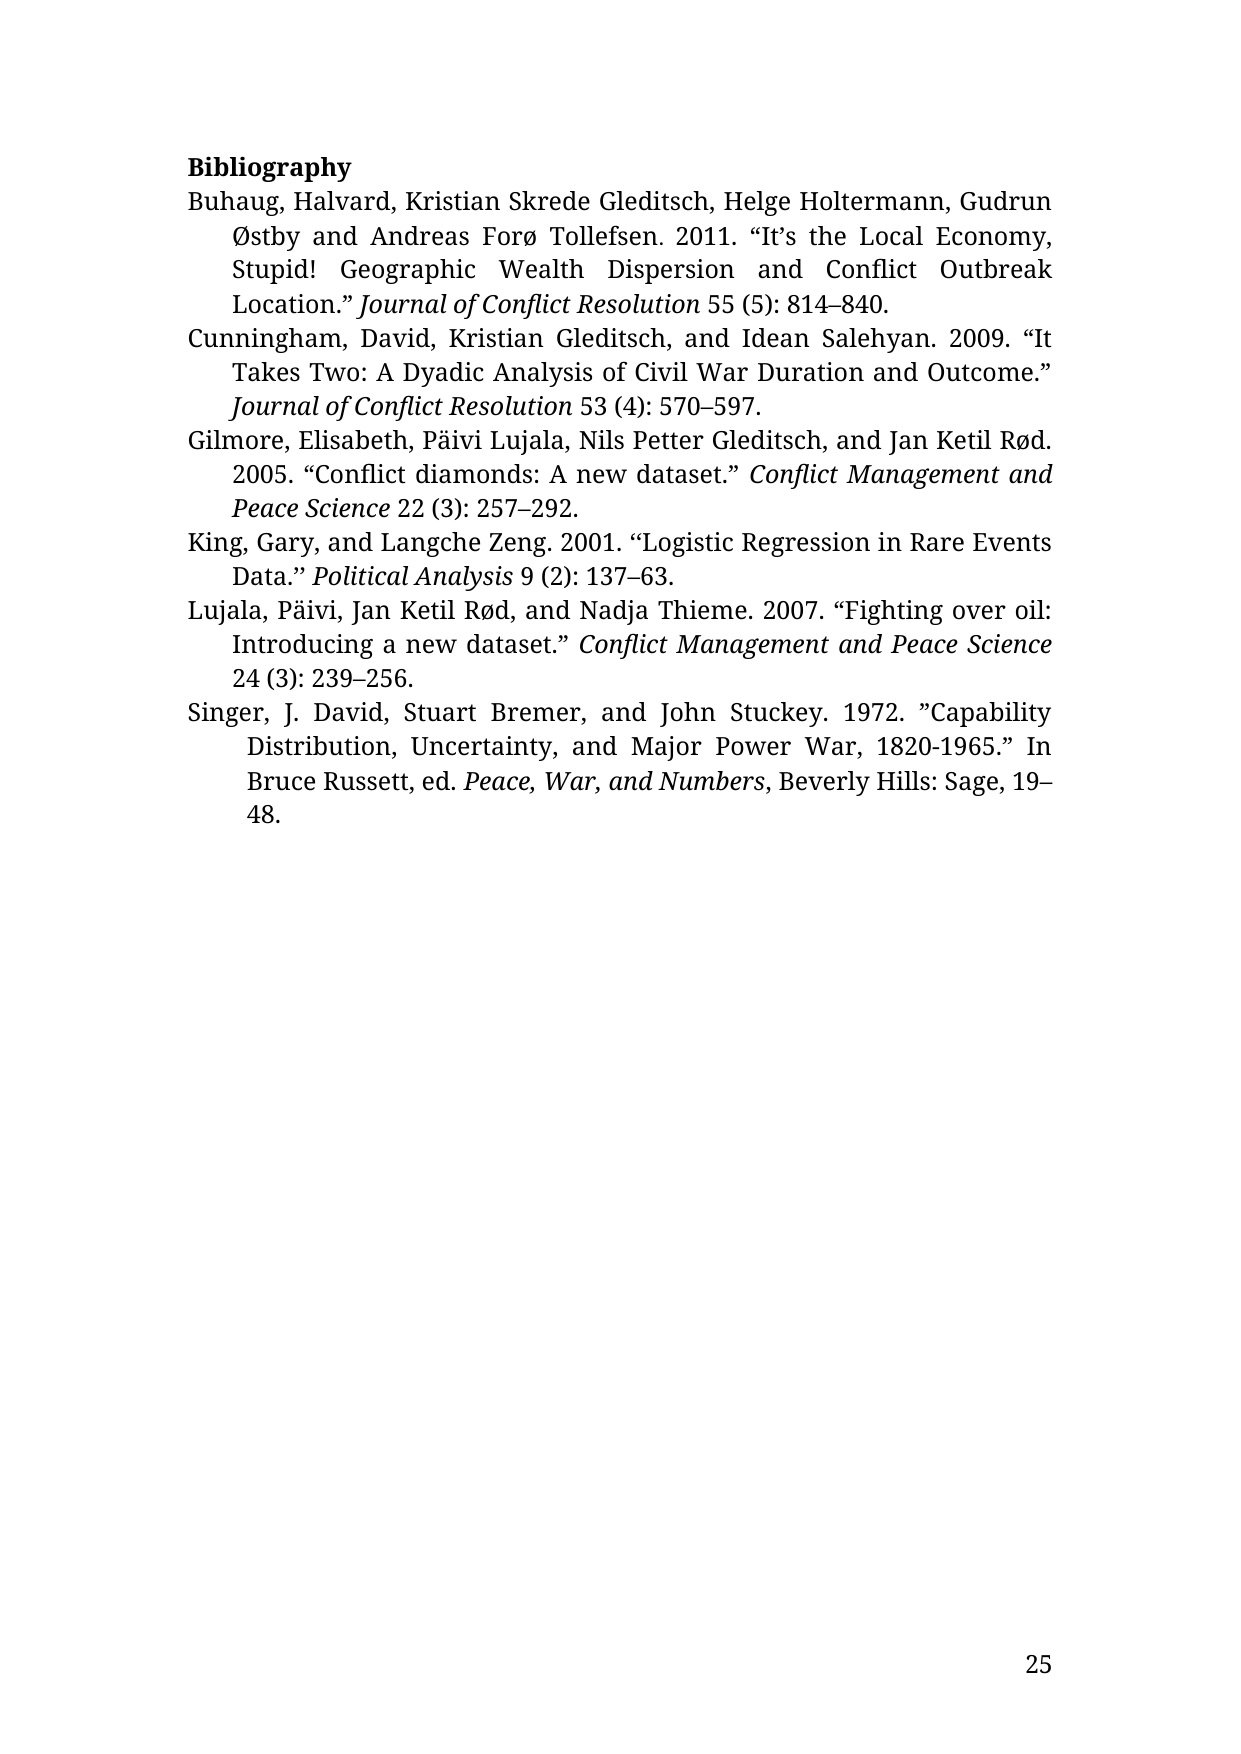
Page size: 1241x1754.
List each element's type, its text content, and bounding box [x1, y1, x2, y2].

text Buhaug, Halvard, Kristian Skrede Gleditsch, Helge Holtermann, Gudrun Østby and Andreas Forø Tollefsen. 2011. “It’s the Local Economy, Stupid! Geographic Wealth Dispersion and Conflict Outbreak Location.” Journal of Conflict Resolution 55 (5): 814–840. [187, 184, 1053, 320]
text Lujala, Päivi, Jan Ketil Rød, and Nadja Thieme. 2007. “Fighting over oil: Introducing a new dataset.” Conflict Management and Peace Science 24 (3): 239–256. [187, 593, 1053, 695]
text Bibliography [187, 150, 1053, 184]
text Cunningham, David, Kristian Gleditsch, and Idean Salehyan. 2009. “It Takes Two: A Dyadic Analysis of Civil War Duration and Outcome.” Journal of Conflict Resolution 53 (4): 570–597. [187, 320, 1053, 422]
text Gilmore, Elisabeth, Päivi Lujala, Nils Petter Gleditsch, and Jan Ketil Rød. 2005. “Conflict diamonds: A new dataset.” Conflict Management and Peace Science 22 (3): 257–292. [187, 422, 1053, 525]
list Singer, J. David, Stuart Bremer, and John Stuckey. 1972. ”Capability Distribution, Uncertainty, and Major Power War, 1820-1965.” In Bruce Russett, ed. Peace, War, and Numbers, Beverly Hills: Sage, 19–48. [187, 695, 1053, 831]
text King, Gary, and Langche Zeng. 2001. ‘‘Logistic Regression in Rare Events Data.’’ Political Analysis 9 (2): 137–63. [187, 525, 1053, 593]
